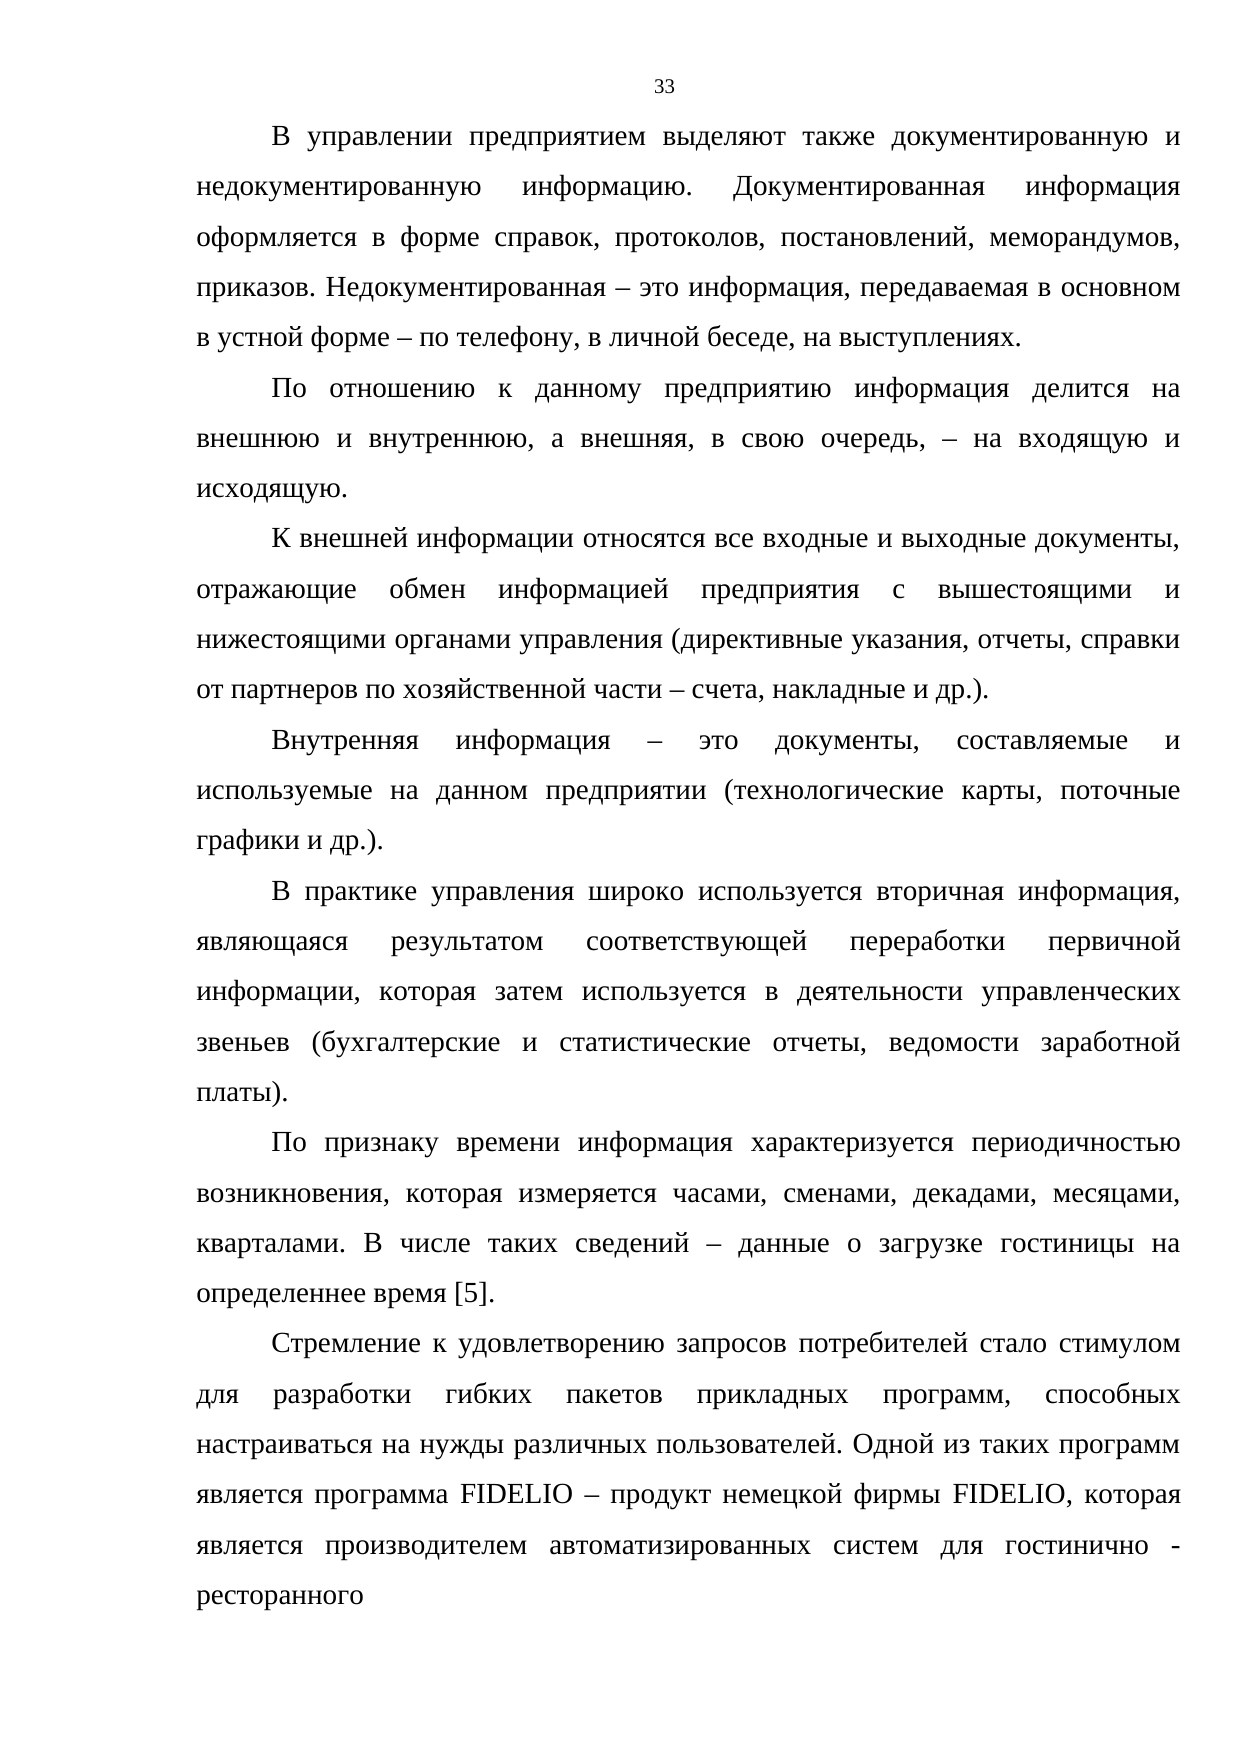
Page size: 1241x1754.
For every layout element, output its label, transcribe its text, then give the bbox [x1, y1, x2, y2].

text К внешней информации относятся все входные и выходные документы, отражающие обмен информацией предприятия с вышестоящими и нижестоящими органами управления (директивные указания, отчеты, справки от партнеров по хозяйственной части – счета, накладные и др.). [196, 521, 1181, 705]
text Внутренняя информация – это документы, составляемые и используемые на данном предприятии (технологические карты, поточные графики и др.). [196, 722, 1181, 856]
text По признаку времени информация характеризуется периодичностью возникновения, которая измеряется часами, сменами, декадами, месяцами, кварталами. В числе таких сведений – данные о загрузке гостиницы на определеннее время [5]. [196, 1124, 1181, 1309]
text В практике управления широко используется вторичная информация, являющаяся результатом соответствующей переработки первичной информации, которая затем используется в деятельности управленческих звеньев (бухгалтерские и статистические отчеты, ведомости заработной платы). [196, 873, 1181, 1108]
text По отношению к данному предприятию информация делится на внешнюю и внутреннюю, а внешняя, в свою очередь, – на входящую и исходящую. [196, 370, 1181, 504]
text Стремление к удовлетворению запросов потребителей стало стимулом для разработки гибких пакетов прикладных программ, способных настраиваться на нужды различных пользователей. Одной из таких программ является программа FIDELIO – продукт немецкой фирмы FIDELIO, которая является производителем автоматизированных систем для гостинично - ресторанного [196, 1326, 1181, 1611]
text В управлении предприятием выделяют также документированную и недокументированную информацию. Документированная информация оформляется в форме справок, протоколов, постановлений, меморандумов, приказов. Недокументированная – это информация, передаваемая в основном в устной форме – по телефону, в личной беседе, на выступлениях. [196, 118, 1181, 353]
